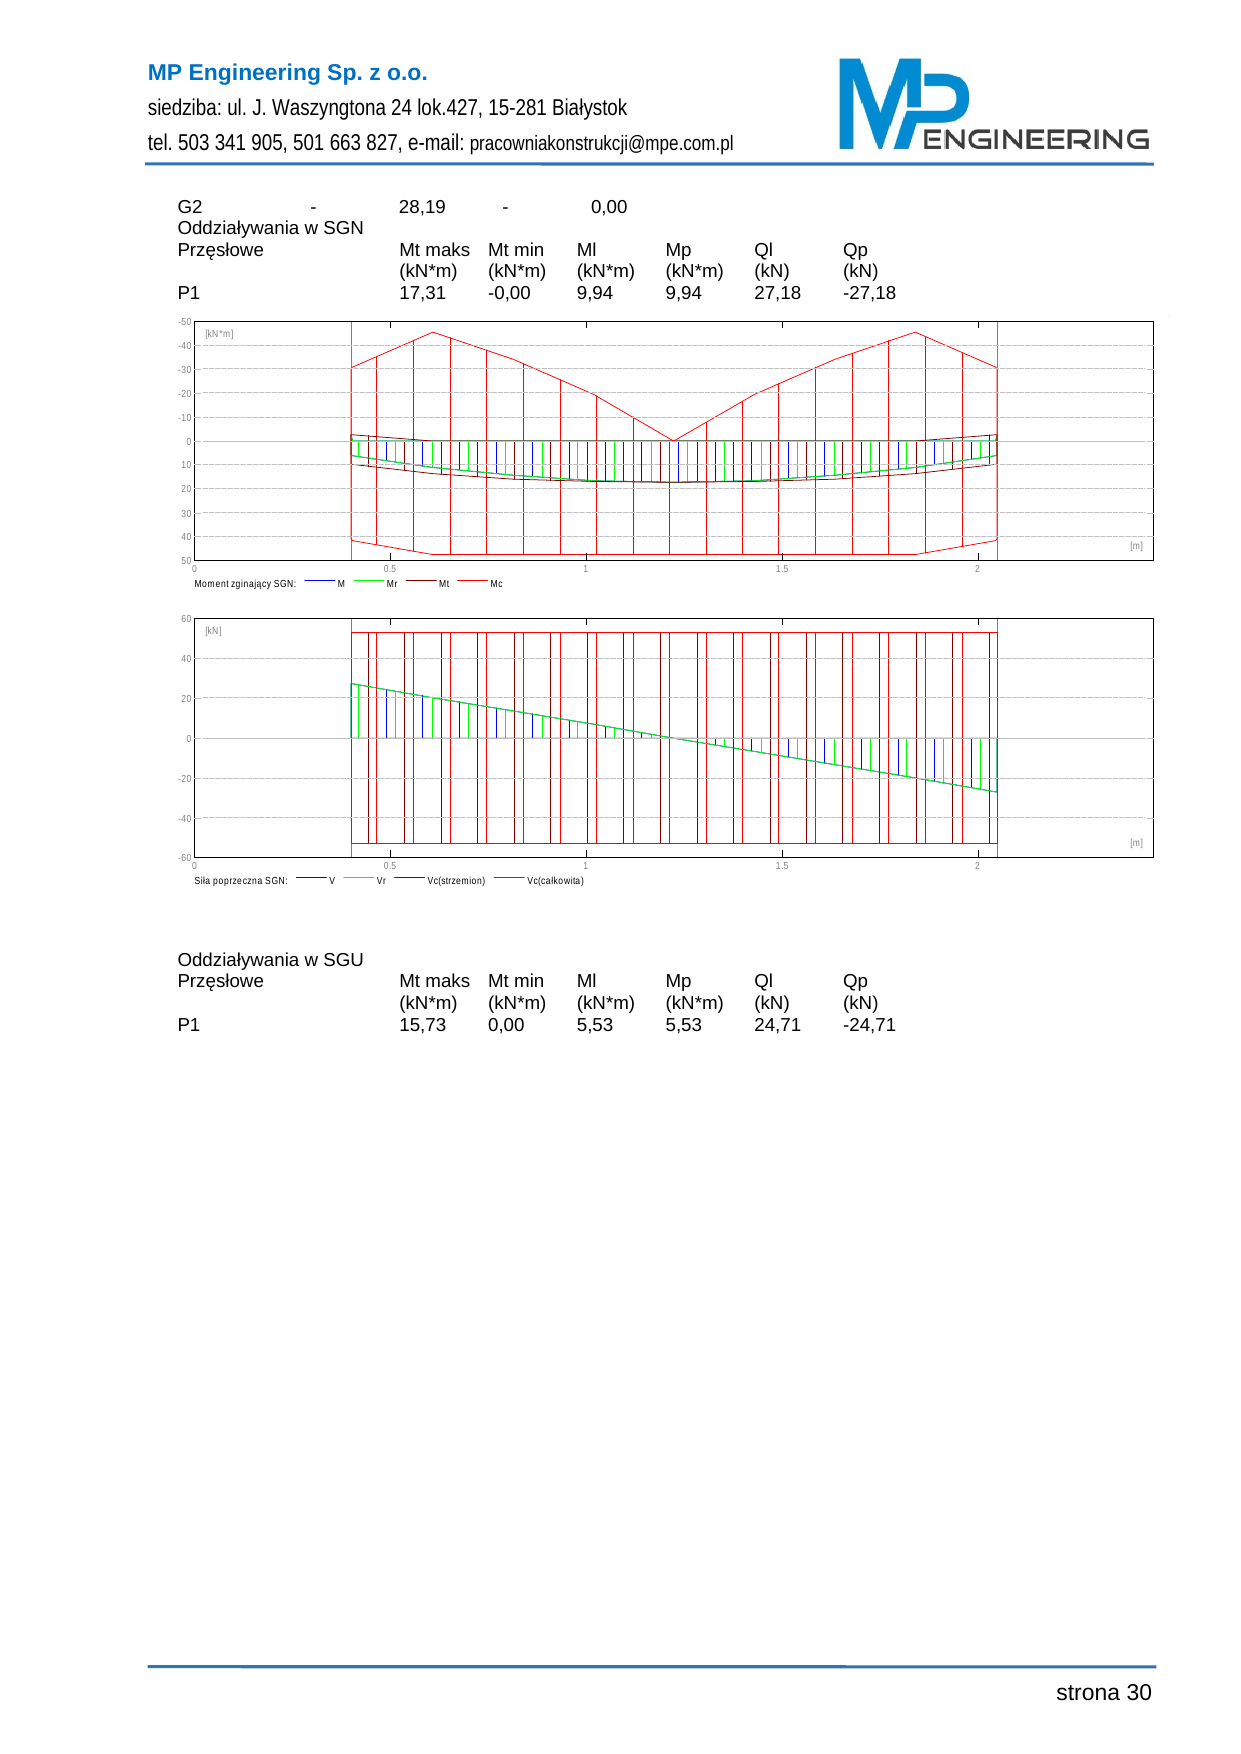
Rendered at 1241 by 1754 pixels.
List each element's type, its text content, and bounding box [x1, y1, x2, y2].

text G2 - 28,19 - 0,00 [177, 195, 1152, 217]
text (kN*m) (kN*m) (kN*m) (kN*m) (kN) (kN) [177, 260, 1152, 282]
text Oddziaływania w SGU [177, 949, 1152, 970]
text P1 17,31 -0,00 9,94 9,94 27,18 -27,18 [177, 282, 1152, 303]
text Przęsłowe Mt maks Mt min Ml Mp Ql Qp [177, 238, 1152, 260]
text Oddziaływania w SGN [177, 217, 1152, 238]
text (kN*m) (kN*m) (kN*m) (kN*m) (kN) (kN) [177, 992, 1152, 1013]
text P1 15,73 0,00 5,53 5,53 24,71 -24,71 [177, 1013, 1152, 1035]
picture [835, 50, 1153, 161]
text Przęsłowe Mt maks Mt min Ml Mp Ql Qp [177, 970, 1152, 992]
